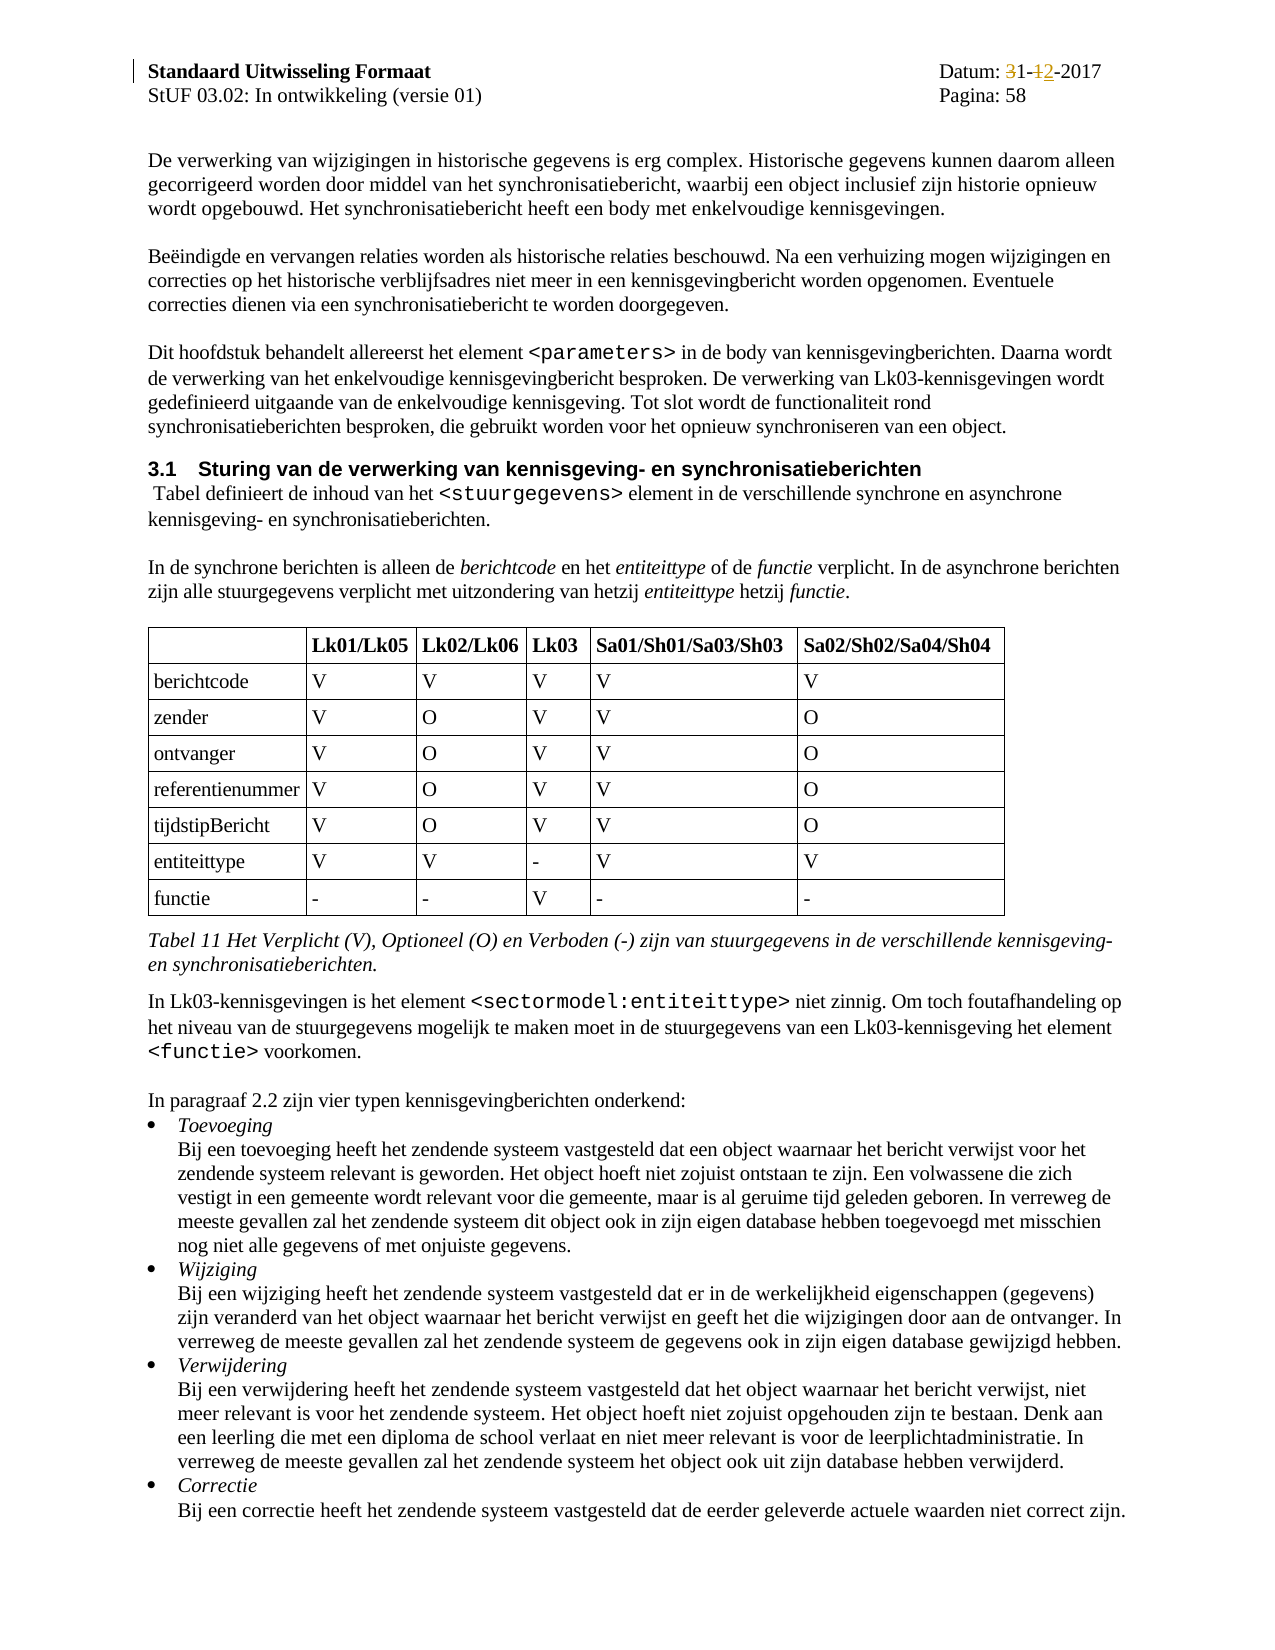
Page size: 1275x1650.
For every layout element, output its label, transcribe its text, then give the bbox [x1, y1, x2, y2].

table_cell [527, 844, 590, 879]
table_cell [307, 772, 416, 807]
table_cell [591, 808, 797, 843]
text Dit hoofdstuk behandelt allereerst het element <parameters> in de body van kennisgevingberichten. Daarna wordt de verwerking van het enkelvoudige kennisgevingbericht besproken. De verwerking van Lk03-kennisgevingen wordt gedefinieerd uitgaande van de enkelvoudige kennisgeving. Tot slot wordt de functionaliteit rond synchronisatieberichten besproken, die gebruikt worden voor het opnieuw synchroniseren van een object. [148, 340, 1127, 438]
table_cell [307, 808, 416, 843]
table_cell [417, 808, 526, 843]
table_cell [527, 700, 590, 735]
list Wijziging Bij een wijziging heeft het zendende systeem vastgesteld dat er in de werkelijkheid eigenschappen (gegevens) zijn veranderd van het object waarnaar het bericht verwijst en geeft het die wijzigingen door aan de ontvanger. In verreweg de meeste gevallen zal het zendende systeem de gegevens ook in zijn eigen database gewijzigd hebben. [148, 1257, 1127, 1353]
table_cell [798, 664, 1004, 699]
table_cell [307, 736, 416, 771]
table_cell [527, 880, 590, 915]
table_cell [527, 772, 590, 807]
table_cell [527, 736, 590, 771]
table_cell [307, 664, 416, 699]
text In de synchrone berichten is alleen de berichtcode en het entiteittype of de functie verplicht. In de asynchrone berichten zijn alle stuurgegevens verplicht met uitzondering van hetzij entiteittype hetzij functie. [148, 555, 1127, 603]
list Toevoeging Bij een toevoeging heeft het zendende systeem vastgesteld dat een object waarnaar het bericht verwijst voor het zendende systeem relevant is geworden. Het object hoeft niet zojuist ontstaan te zijn. Een volwassene die zich vestigt in een gemeente wordt relevant voor die gemeente, maar is al geruime tijd geleden geboren. In verreweg de meeste gevallen zal het zendende systeem dit object ook in zijn eigen database hebben toegevoegd met misschien nog niet alle gegevens of met onjuiste gegevens. [148, 1112, 1127, 1257]
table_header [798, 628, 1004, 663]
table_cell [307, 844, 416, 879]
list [148, 1473, 1127, 1522]
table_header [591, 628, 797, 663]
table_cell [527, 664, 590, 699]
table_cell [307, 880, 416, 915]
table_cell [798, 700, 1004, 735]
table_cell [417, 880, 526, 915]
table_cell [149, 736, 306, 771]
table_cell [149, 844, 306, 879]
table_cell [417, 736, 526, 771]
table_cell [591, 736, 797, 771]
text In paragraaf 2.2 zijn vier typen kennisgevingberichten onderkend: [148, 1088, 1127, 1112]
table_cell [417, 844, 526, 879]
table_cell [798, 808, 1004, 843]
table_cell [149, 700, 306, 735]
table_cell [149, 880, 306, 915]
text Tabel definieert de inhoud van het <stuurgegevens> element in de verschillende synchrone en asynchrone kennisgeving- en synchronisatieberichten. [148, 481, 1127, 531]
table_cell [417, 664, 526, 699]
text Tabel 5.1 Het Verplicht (V), Optioneel (O) en Verboden (-) zijn van stuurgegevens in de verschillende kennisgeving- en synchronisatieberichten. [148, 928, 1127, 976]
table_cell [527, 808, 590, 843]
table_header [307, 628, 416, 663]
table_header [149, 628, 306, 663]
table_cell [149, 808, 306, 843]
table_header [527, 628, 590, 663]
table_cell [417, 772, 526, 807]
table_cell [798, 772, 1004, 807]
text Beëindigde en vervangen relaties worden als historische relaties beschouwd. Na een verhuizing mogen wijzigingen en correcties op het historische verblijfsadres niet meer in een kennisgevingbericht worden opgenomen. Eventuele correcties dienen via een synchronisatiebericht te worden doorgegeven. [148, 244, 1127, 316]
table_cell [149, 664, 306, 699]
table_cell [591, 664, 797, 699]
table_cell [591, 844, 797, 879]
text In Lk03-kennisgevingen is het element <sectormodel:entiteittype> niet zinnig. Om toch foutafhandeling op het niveau van de stuurgegevens mogelijk te maken moet in de stuurgegevens van een Lk03-kennisgeving het element <functie> voorkomen. [148, 989, 1127, 1064]
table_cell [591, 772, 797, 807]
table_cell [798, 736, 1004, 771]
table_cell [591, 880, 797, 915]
subtitle Sturing van de verwerking van kennisgeving- en synchronisatieberichten [148, 457, 1127, 481]
text De verwerking van wijzigingen in historische gegevens is erg complex. Historische gegevens kunnen daarom alleen gecorrigeerd worden door middel van het synchronisatiebericht, waarbij een object inclusief zijn historie opnieuw wordt opgebouwd. Het synchronisatiebericht heeft een body met enkelvoudige kennisgevingen. [148, 148, 1127, 220]
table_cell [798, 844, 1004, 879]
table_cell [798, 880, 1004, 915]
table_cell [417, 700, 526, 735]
list Verwijdering Bij een verwijdering heeft het zendende systeem vastgesteld dat het object waarnaar het bericht verwijst, niet meer relevant is voor het zendende systeem. Het object hoeft niet zojuist opgehouden zijn te bestaan. Denk aan een leerling die met een diploma de school verlaat en niet meer relevant is voor de leerplichtadministratie. In verreweg de meeste gevallen zal het zendende systeem het object ook uit zijn database hebben verwijderd. [148, 1353, 1127, 1473]
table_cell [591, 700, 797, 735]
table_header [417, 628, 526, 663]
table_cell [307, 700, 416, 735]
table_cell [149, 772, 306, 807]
